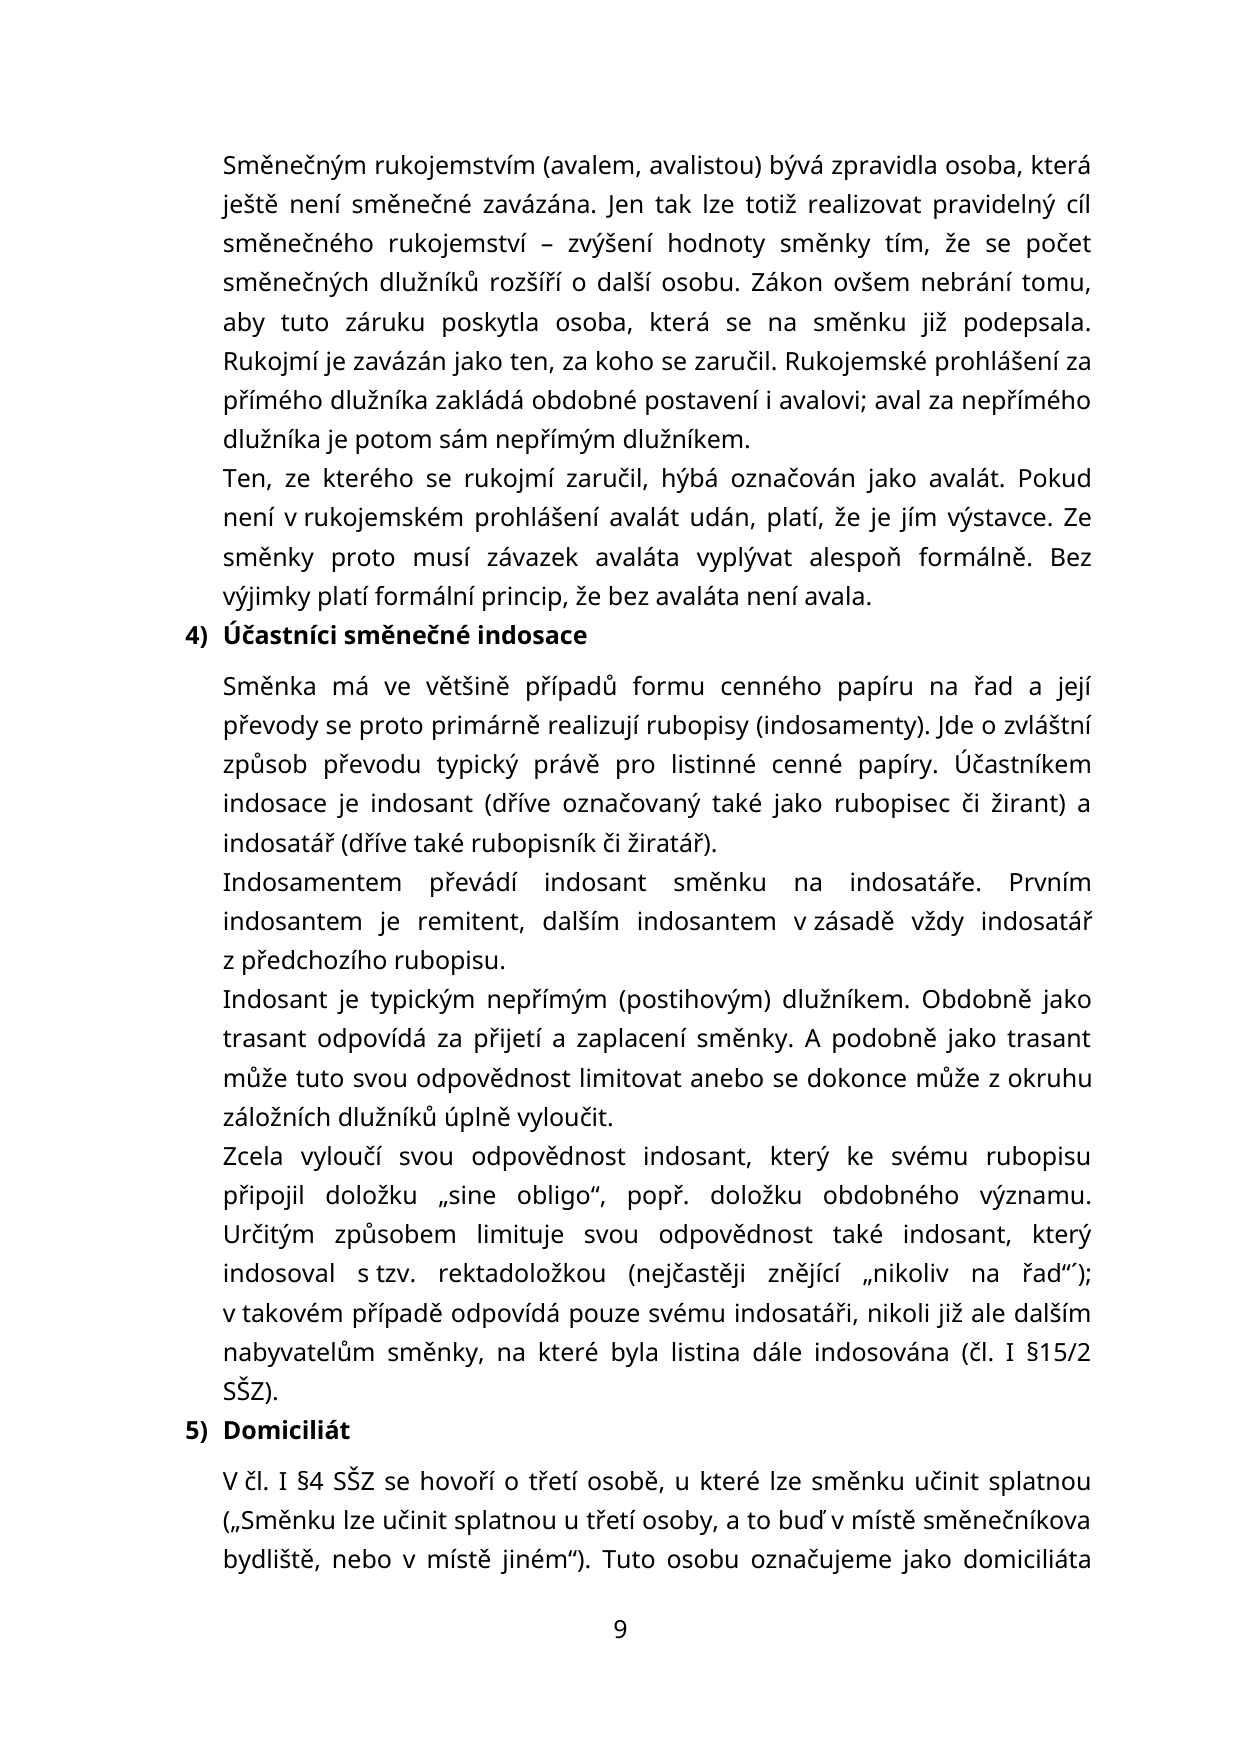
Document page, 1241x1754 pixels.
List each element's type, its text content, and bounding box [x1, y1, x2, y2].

list Směnka má ve většině případů formu cenného papíru na řad a její převody se proto primárně realizují rubopisy (indosamenty). Jde o zvláštní způsob převodu typický právě pro listinné cenné papíry. Účastníkem indosace je indosant (dříve označovaný také jako rubopisec či žirant) a indosatář (dříve také rubopisník či žiratář). [223, 669, 1093, 859]
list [223, 1464, 1093, 1576]
list Zcela vyloučí svou odpovědnost indosant, který ke svému rubopisu připojil doložku „sine obligo“, popř. doložku obdobného významu. Určitým způsobem limituje svou odpovědnost také indosant, který indosoval s tzv. rektadoložkou (nejčastěji znějící „nikoliv na řad“´); v takovém případě odpovídá pouze svému indosatáři, nikoli již ale dalším nabyvatelům směnky, na které byla listina dále indosována (čl. I §15/2 SŠZ). [223, 1139, 1093, 1408]
list Indosant je typickým nepřímým (postihovým) dlužníkem. Obdobně jako trasant odpovídá za přijetí a zaplacení směnky. A podobně jako trasant může tuto svou odpovědnost limitovat anebo se dokonce může z okruhu záložních dlužníků úplně vyloučit. [223, 982, 1093, 1133]
list Účastníci směnečné indosace [185, 618, 1093, 652]
list Indosamentem převádí indosant směnku na indosatáře. Prvním indosantem je remitent, dalším indosantem v zásadě vždy indosatář z předchozího rubopisu. [223, 864, 1093, 977]
list Směnečným rukojemstvím (avalem, avalistou) bývá zpravidla osoba, která ještě není směnečné zavázána. Jen tak lze totiž realizovat pravidelný cíl směnečného rukojemství – zvýšení hodnoty směnky tím, že se počet směnečných dlužníků rozšíří o další osobu. Zákon ovšem nebrání tomu, aby tuto záruku poskytla osoba, která se na směnku již podepsala. Rukojmí je zavázán jako ten, za koho se zaručil. Rukojemské prohlášení za přímého dlužníka zakládá obdobné postavení i avalovi; aval za nepřímého dlužníka je potom sám nepřímým dlužníkem. [223, 148, 1093, 456]
list Ten, ze kterého se rukojmí zaručil, hýbá označován jako avalát. Pokud není v rukojemském prohlášení avalát udán, platí, že je jím výstavce. Ze směnky proto musí závazek avaláta vyplývat alespoň formálně. Bez výjimky platí formální princip, že bez avaláta není avala. [223, 461, 1093, 612]
list Domiciliát [185, 1413, 1093, 1447]
